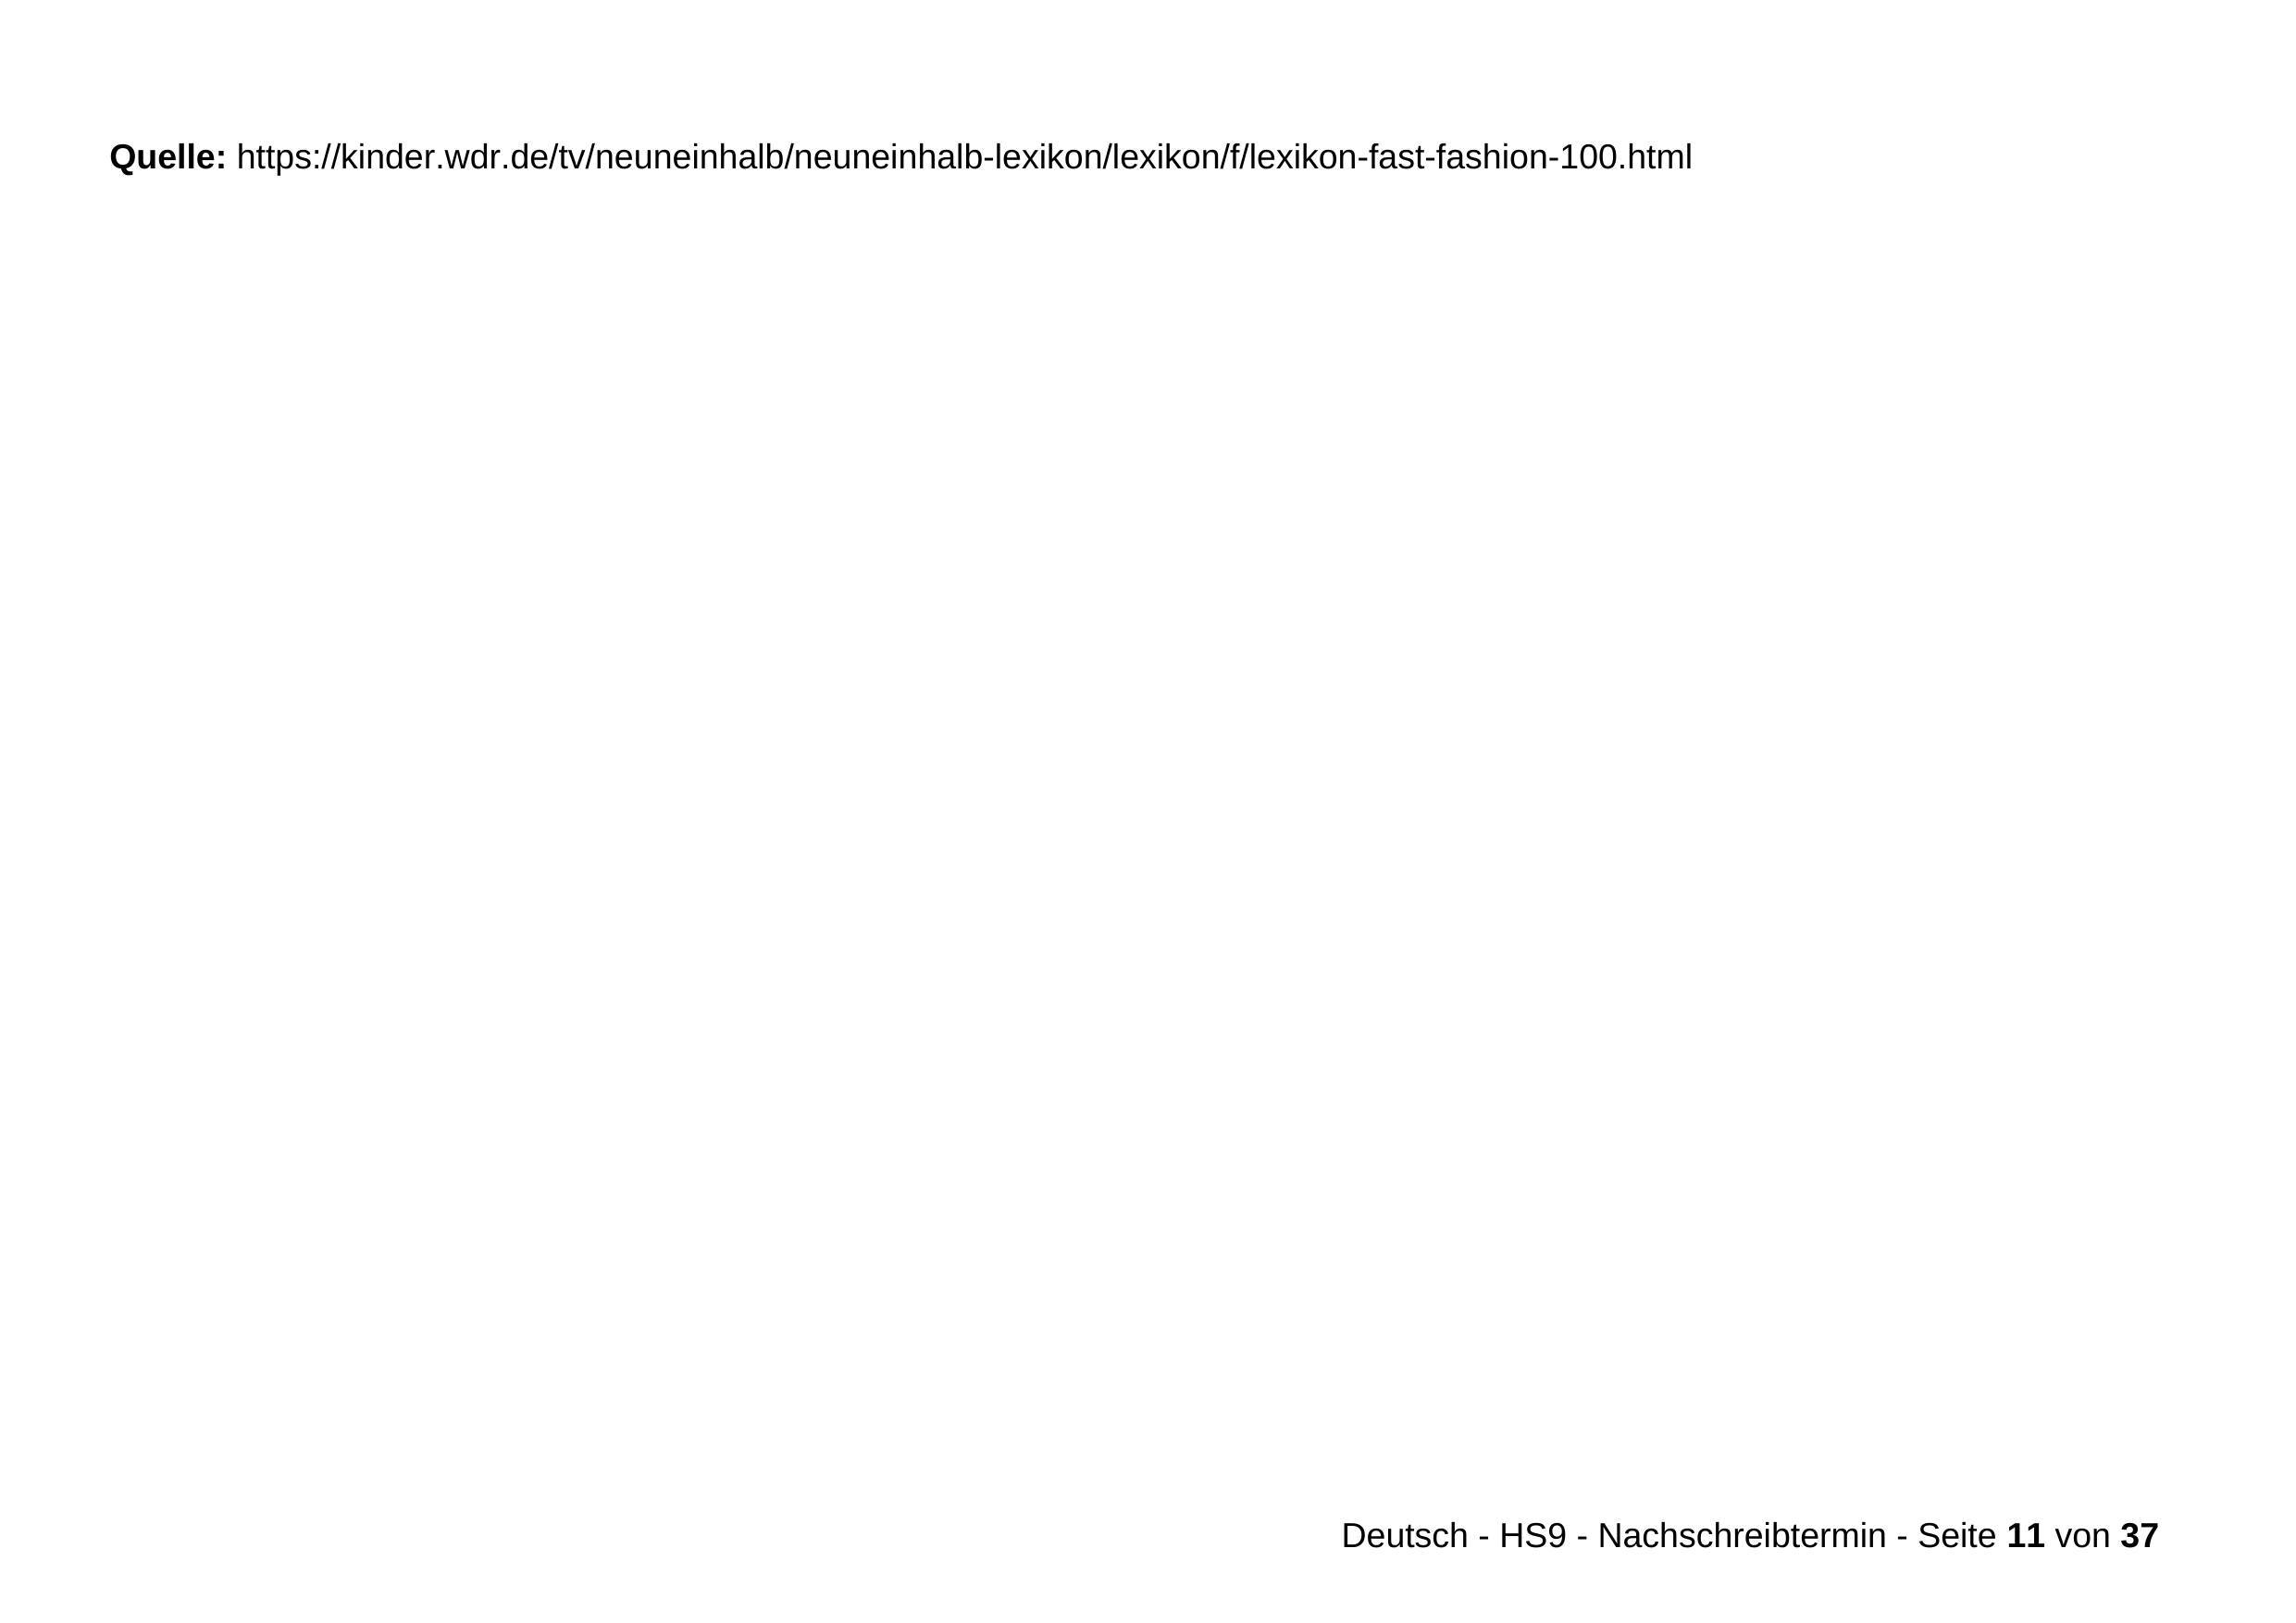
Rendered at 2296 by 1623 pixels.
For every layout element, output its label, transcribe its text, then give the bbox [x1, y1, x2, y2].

text Quelle: https://kinder.wdr.de/tv/neuneinhalb/neuneinhalb-lexikon/lexikon/f/lexikon-fast-fashion-100.html [109, 137, 2159, 177]
